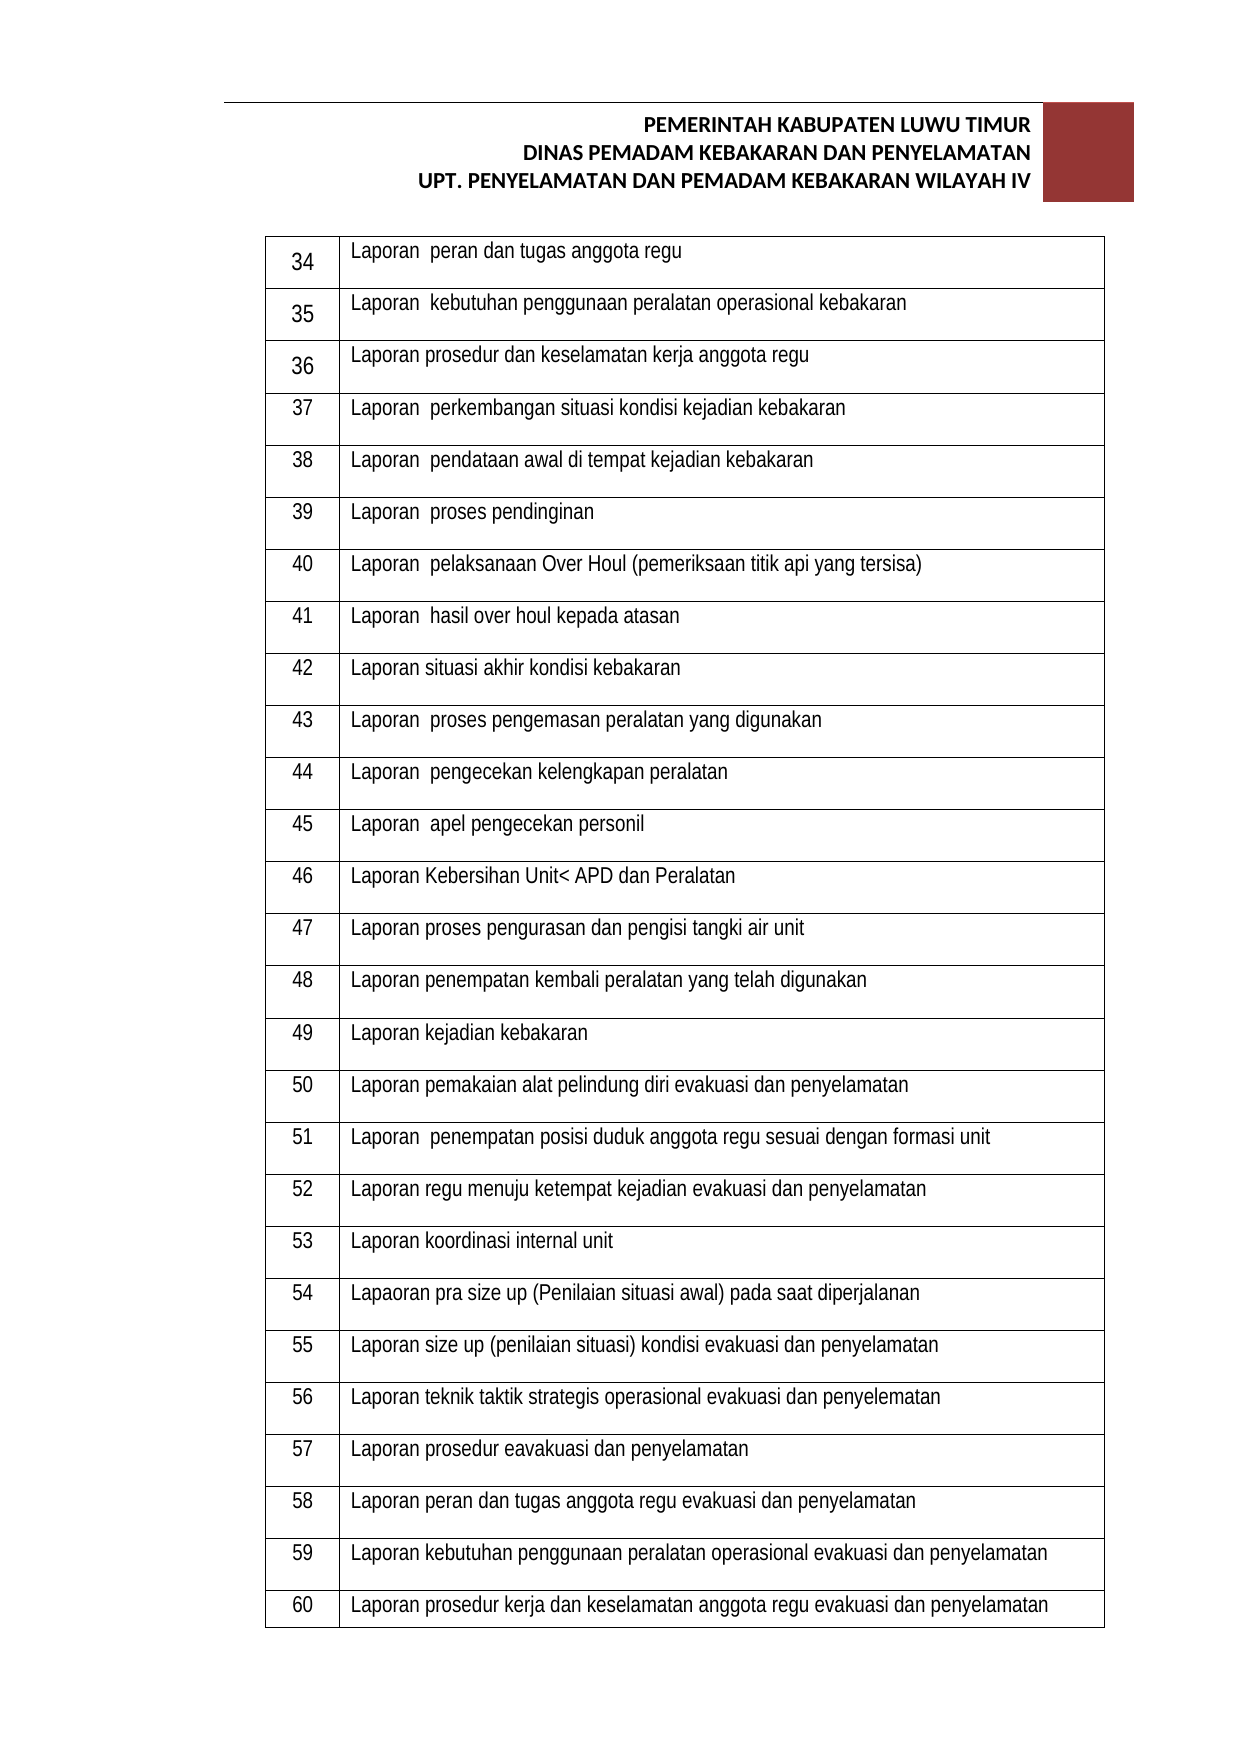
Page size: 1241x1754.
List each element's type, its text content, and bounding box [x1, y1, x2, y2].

table_cell Laporan situasi akhir kondisi kebakaran [340, 654, 1104, 705]
table_cell 37 [266, 394, 339, 444]
table_cell 40 [266, 550, 339, 601]
table_cell Laporan proses pengemasan peralatan yang digunakan [340, 706, 1104, 757]
table_cell Laporan pendataan awal di tempat kejadian kebakaran [340, 446, 1104, 497]
table_cell 47 [266, 914, 339, 965]
table_cell 52 [266, 1175, 339, 1226]
table_cell Laporan pemakaian alat pelindung diri evakuasi dan penyelamatan [340, 1071, 1104, 1122]
table_cell 51 [266, 1123, 339, 1174]
table_cell Laporan proses pendinginan [340, 498, 1104, 549]
table_cell 34 [266, 237, 339, 288]
table_cell Laporan kejadian kebakaran [340, 1019, 1104, 1069]
table_cell 36 [266, 341, 339, 392]
table_cell Laporan perkembangan situasi kondisi kejadian kebakaran [340, 394, 1104, 444]
table_cell 53 [266, 1227, 339, 1278]
table_cell 35 [266, 289, 339, 340]
table_cell Laporan apel pengecekan personil [340, 810, 1104, 861]
table_cell 54 [266, 1279, 339, 1330]
table_cell Laporan prosedur eavakuasi dan penyelamatan [340, 1435, 1104, 1486]
table_cell Laporan koordinasi internal unit [340, 1227, 1104, 1278]
table_cell 55 [266, 1331, 339, 1382]
table_cell 48 [266, 966, 339, 1017]
table_cell Laporan kebutuhan penggunaan peralatan operasional evakuasi dan penyelamatan [340, 1539, 1104, 1590]
table_cell Laporan peran dan tugas anggota regu evakuasi dan penyelamatan [340, 1487, 1104, 1538]
table_cell Laporan kebutuhan penggunaan peralatan operasional kebakaran [340, 289, 1104, 340]
table_cell Laporan penempatan kembali peralatan yang telah digunakan [340, 966, 1104, 1017]
table_cell 59 [266, 1539, 339, 1590]
table_cell 39 [266, 498, 339, 549]
table_cell Laporan penempatan posisi duduk anggota regu sesuai dengan formasi unit [340, 1123, 1104, 1174]
table_cell Laporan peran dan tugas anggota regu [340, 237, 1104, 288]
table_cell 57 [266, 1435, 339, 1486]
table_cell Laporan proses pengurasan dan pengisi tangki air unit [340, 914, 1104, 965]
table_cell Laporan teknik taktik strategis operasional evakuasi dan penyelematan [340, 1383, 1104, 1434]
table_cell 58 [266, 1487, 339, 1538]
table_cell 50 [266, 1071, 339, 1122]
table_cell 56 [266, 1383, 339, 1434]
table_cell Laporan Kebersihan Unit< APD dan Peralatan [340, 862, 1104, 913]
table_cell Laporan regu menuju ketempat kejadian evakuasi dan penyelamatan [340, 1175, 1104, 1226]
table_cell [340, 1591, 1104, 1627]
table_cell 41 [266, 602, 339, 653]
table_cell Laporan hasil over houl kepada atasan [340, 602, 1104, 653]
table_cell Lapaoran pra size up (Penilaian situasi awal) pada saat diperjalanan [340, 1279, 1104, 1330]
table_cell 38 [266, 446, 339, 497]
table_cell Laporan pelaksanaan Over Houl (pemeriksaan titik api yang tersisa) [340, 550, 1104, 601]
table_cell Laporan pengecekan kelengkapan peralatan [340, 758, 1104, 809]
table_cell 44 [266, 758, 339, 809]
table_cell 49 [266, 1019, 339, 1069]
table_cell 60 [266, 1591, 339, 1627]
table_cell 43 [266, 706, 339, 757]
table_cell 45 [266, 810, 339, 861]
table_cell Laporan prosedur dan keselamatan kerja anggota regu [340, 341, 1104, 392]
table_cell 46 [266, 862, 339, 913]
table_cell 42 [266, 654, 339, 705]
table_cell Laporan size up (penilaian situasi) kondisi evakuasi dan penyelamatan [340, 1331, 1104, 1382]
